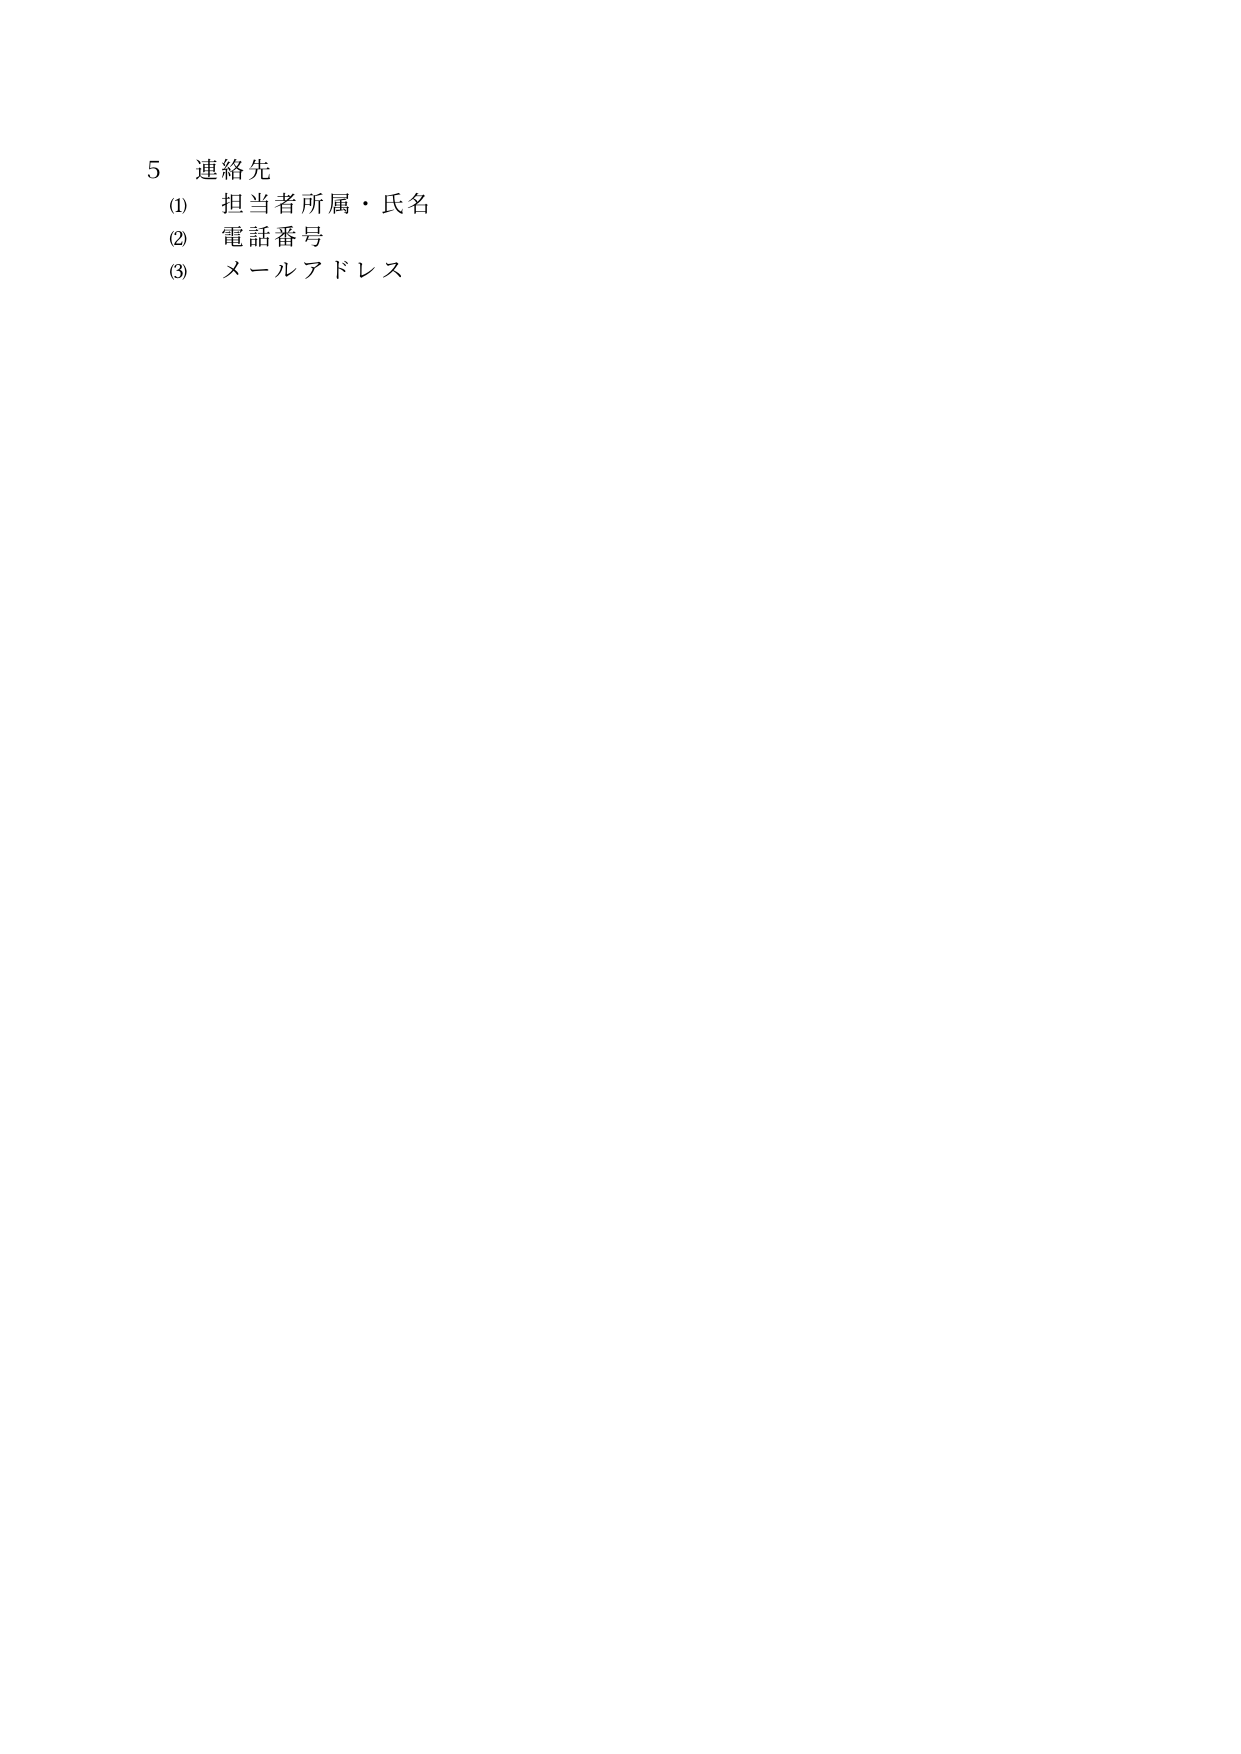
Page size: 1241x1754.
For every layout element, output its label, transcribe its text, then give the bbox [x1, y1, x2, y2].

text ⑶ メールアドレス [166, 252, 1098, 286]
text ５ 連絡先 [142, 152, 1098, 186]
text ⑴ 担当者所属・氏名 [166, 186, 1098, 219]
text ⑵ 電話番号 [166, 219, 1098, 252]
